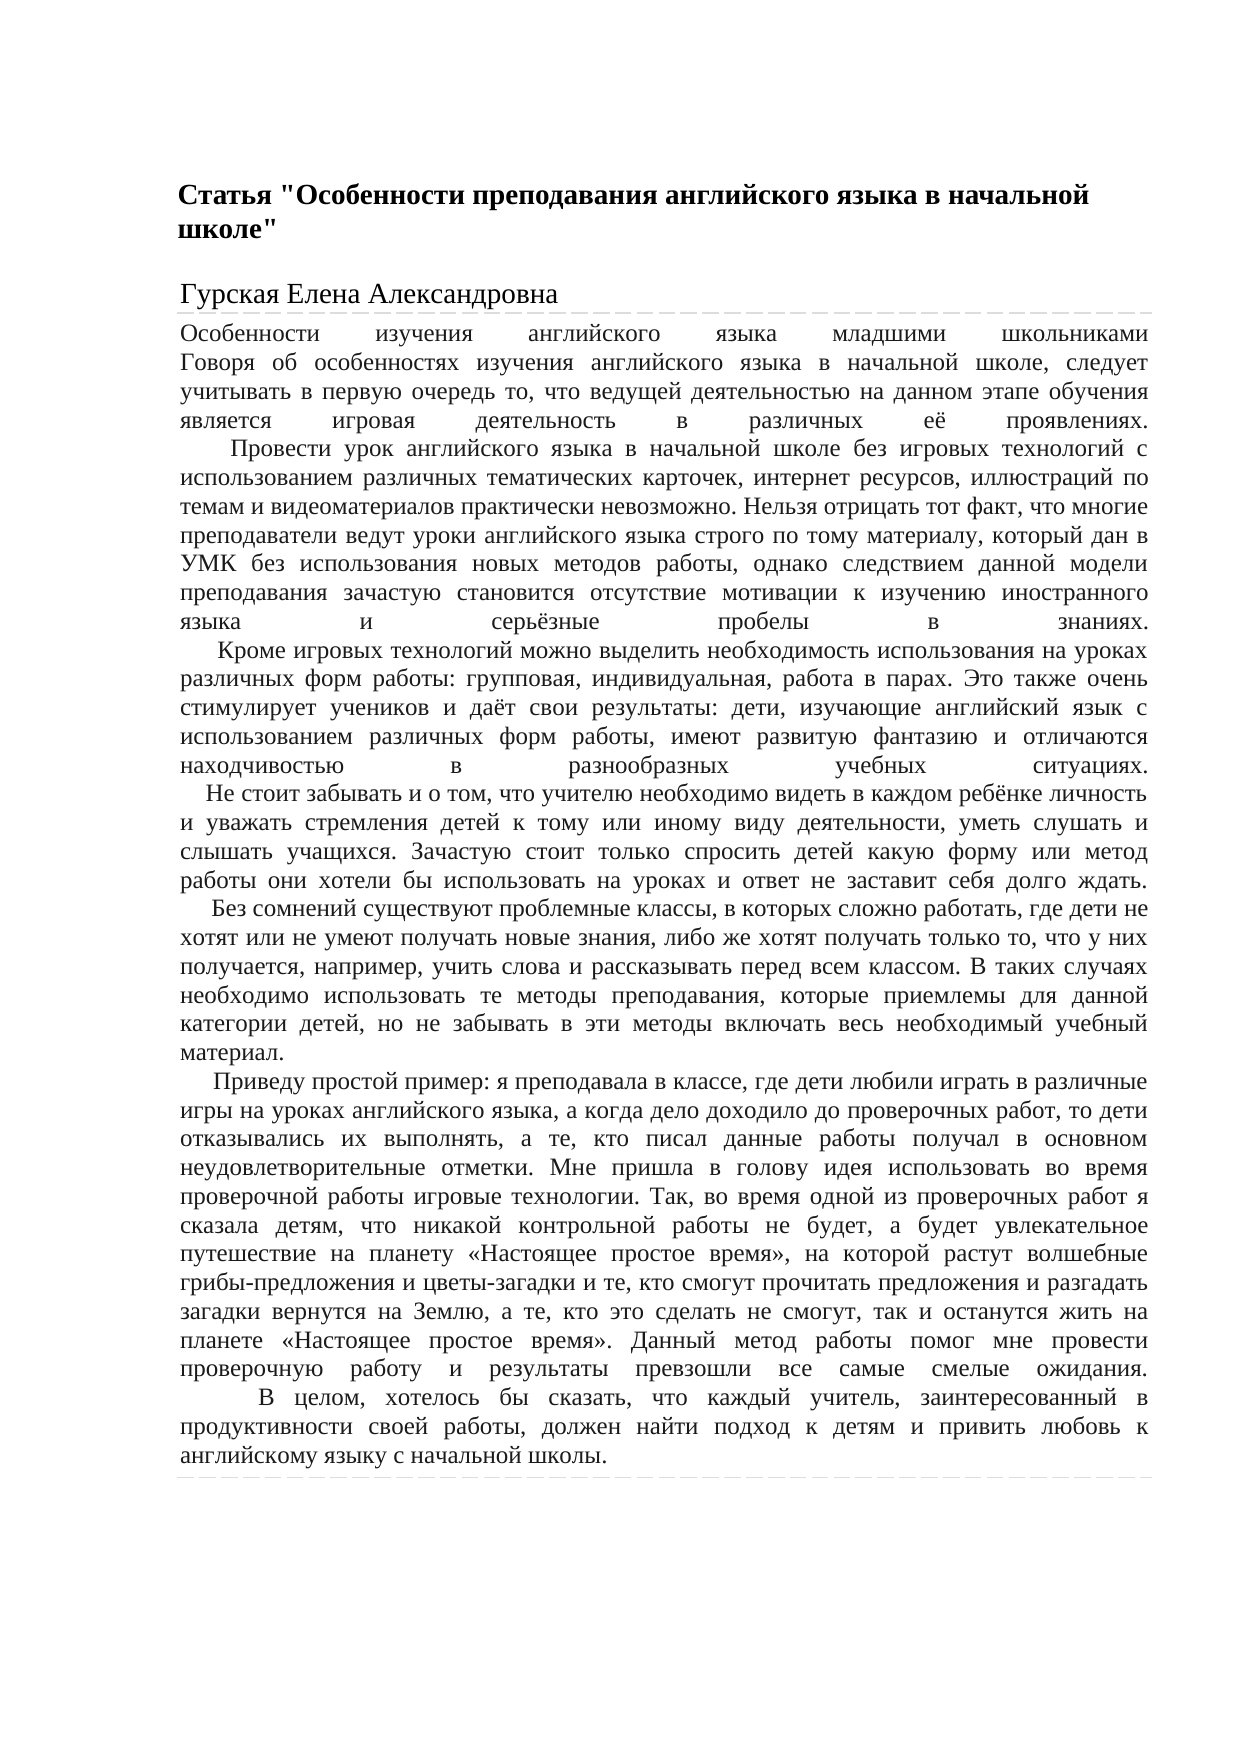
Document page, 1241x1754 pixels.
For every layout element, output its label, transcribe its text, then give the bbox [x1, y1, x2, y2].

table_cell Гурская Елена Александровна [177, 274, 1152, 312]
text Статья "Особенности преподавания английского языка в начальной школе" [177, 177, 1152, 244]
table_cell Особенности изучения английского языка младшими школьниками Говоря об особенностях изучения английского языка в начальной школе, следует учитывать в первую очередь то, что ведущей деятельностью на данном этапе обучения является игровая деятельность в различных её проявлениях. Провести урок английского языка в начальной школе без игровых технологий с использованием различных тематических карточек, интернет ресурсов, иллюстраций по темам и видеоматериалов практически невозможно. Нельзя отрицать тот факт, что многие преподаватели ведут уроки английского языка строго по тому материалу, который дан в УМК без использования новых методов работы, однако следствием данной модели преподавания зачастую становится отсутствие мотивации к изучению иностранного языка и серьёзные пробелы в знаниях. Кроме игровых технологий можно выделить необходимость использования на уроках различных форм работы: групповая, индивидуальная, работа в парах. Это также очень стимулирует учеников и даёт свои результаты: дети, изучающие английский язык с использованием различных форм работы, имеют развитую фантазию и отличаются находчивостью в разнообразных учебных ситуациях. Не стоит забывать и о том, что учителю необходимо видеть в каждом ребёнке личность и уважать стремления детей к тому или иному виду деятельности, уметь слушать и слышать учащихся. Зачастую стоит только спросить детей какую форму или метод работы они хотели бы использовать на уроках и ответ не заставит себя долго ждать. Без сомнений существуют проблемные классы, в которых сложно работать, где дети не хотят или не умеют получать новые знания, либо же хотят получать только то, что у них получается, например, учить слова и рассказывать перед всем классом. В таких случаях необходимо использовать те методы преподавания, которые приемлемы для данной категории детей, но не забывать в эти методы включать весь необходимый учебный материал. Приведу простой пример: я преподавала в классе, где дети любили играть в различные игры на уроках английского языка, а когда дело доходило до проверочных работ, то дети отказывались их выполнять, а те, кто писал данные работы получал в основном неудовлетворительные отметки. Мне пришла в голову идея использовать во время проверочной работы игровые технологии. Так, во время одной из проверочных работ я сказала детям, что никакой контрольной работы не будет, а будет увлекательное путешествие на планету «Настоящее простое время», на которой растут волшебные грибы-предложения и цветы-загадки и те, кто смогут прочитать предложения и разгадать загадки вернутся на Землю, а те, кто это сделать не смогут, так и останутся жить на планете «Настоящее простое время». Данный метод работы помог мне провести проверочную работу и результаты превзошли все самые смелые ожидания. В целом, хотелось бы сказать, что каждый учитель, заинтересованный в продуктивности своей работы, должен найти подход к детям и привить любовь к английскому языку с начальной школы. [177, 312, 1152, 1476]
